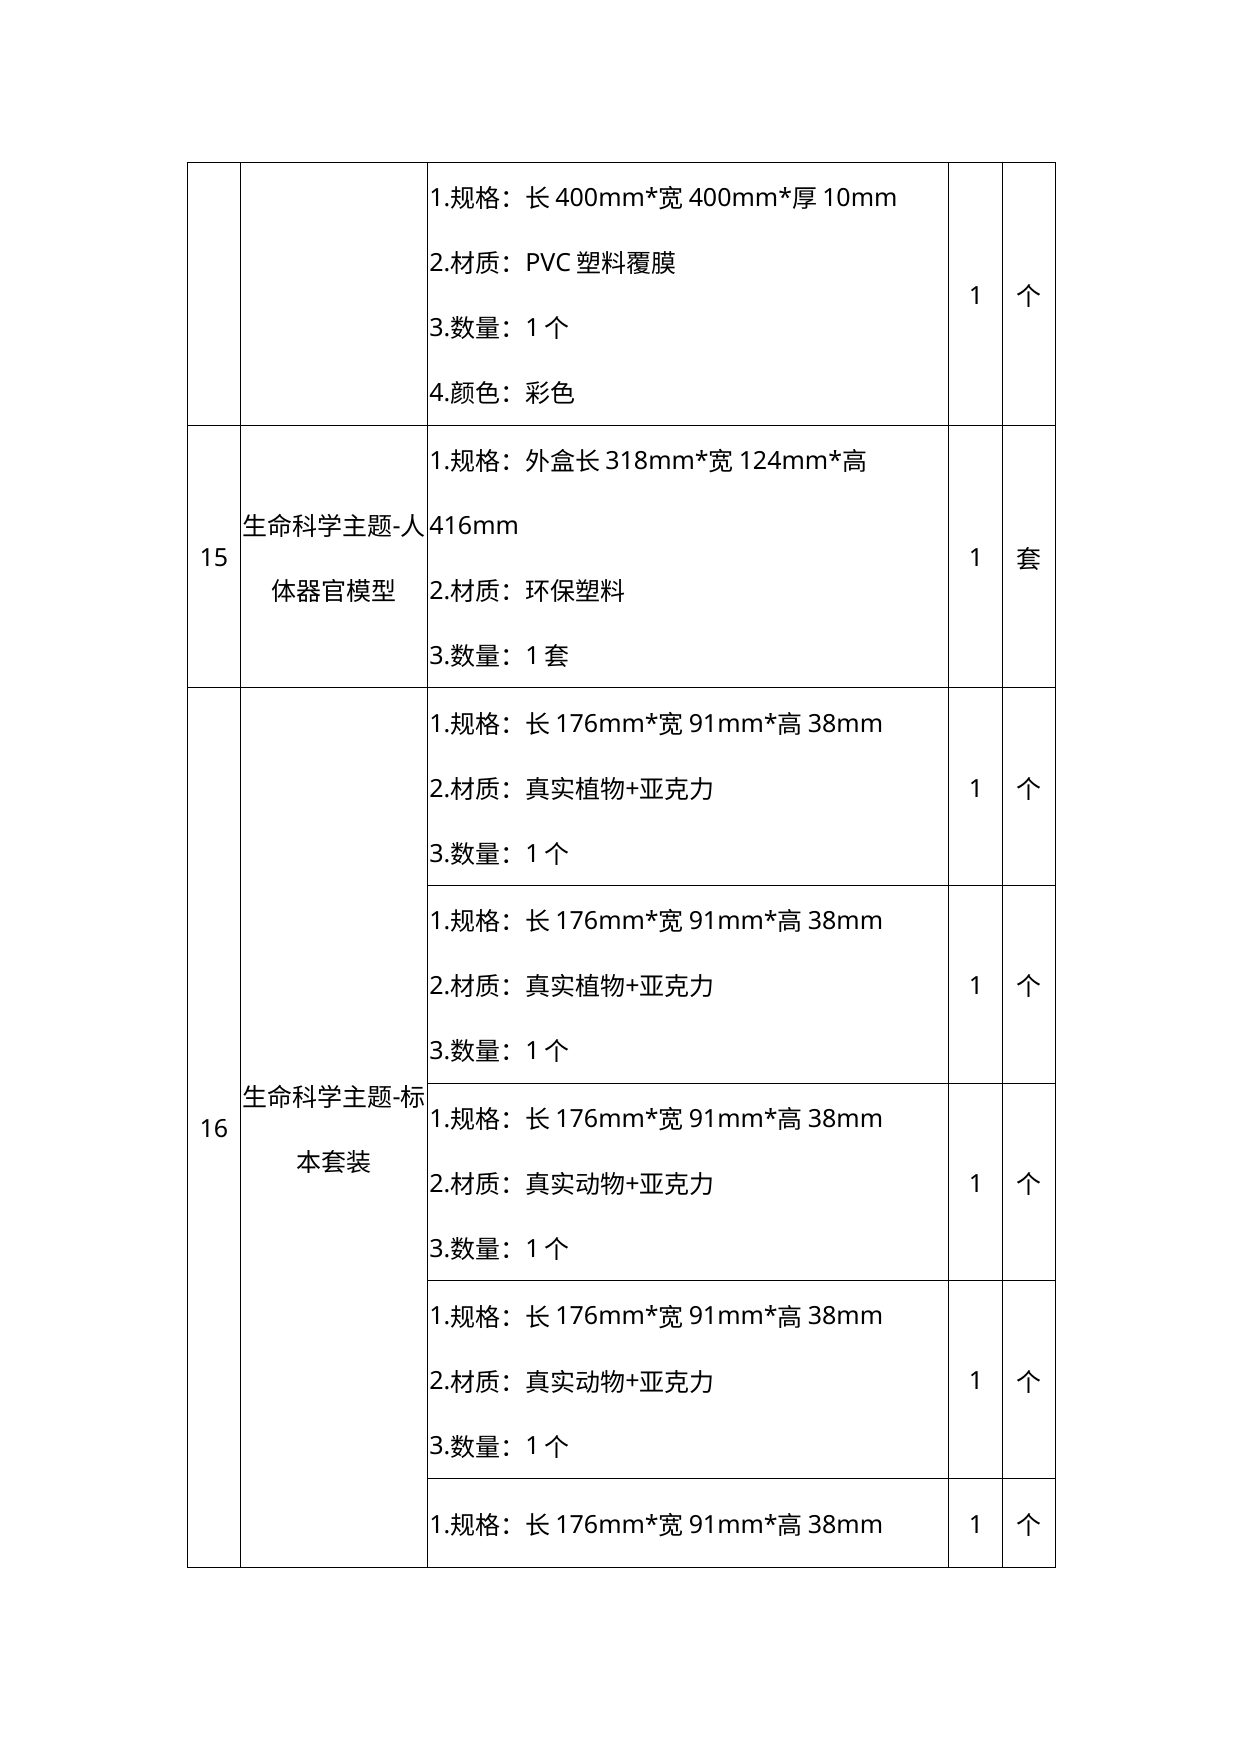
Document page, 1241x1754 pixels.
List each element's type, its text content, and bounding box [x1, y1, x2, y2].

table_cell 个 [1003, 1479, 1055, 1567]
table_cell 个 [1003, 886, 1055, 1082]
table_cell 1 [949, 688, 1002, 885]
table_cell 套 [1003, 426, 1055, 687]
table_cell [428, 1479, 948, 1567]
table_cell 1.规格：外盒长318mm*宽124mm*高416mm 2.材质：环保塑料 3.数量：1套 [428, 426, 948, 687]
table_cell 15 [188, 426, 240, 687]
table_cell 1 [949, 426, 1002, 687]
table_cell 16 [188, 688, 240, 1567]
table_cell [428, 1084, 948, 1280]
table_cell 个 [1003, 163, 1055, 424]
table_cell 个 [1003, 688, 1055, 885]
table_cell 1.规格：长176mm*宽91mm*高38mm 2.材质：真实植物+亚克力 3.数量：1个 [428, 886, 948, 1082]
table_cell 1.规格：长176mm*宽91mm*高38mm 2.材质：真实植物+亚克力 3.数量：1个 [428, 688, 948, 885]
table_cell 1 [949, 886, 1002, 1082]
table_cell 个 [1003, 1281, 1055, 1478]
table_cell 1 [949, 1479, 1002, 1567]
table_cell 1 [949, 1084, 1002, 1280]
table_cell 1 [949, 163, 1002, 424]
table_cell 生命科学主题-标本套装 [241, 688, 427, 1567]
table_cell 1 [949, 1281, 1002, 1478]
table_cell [428, 1281, 948, 1478]
table_cell 1.规格：长400mm*宽400mm*厚10mm 2.材质：PVC塑料覆膜 3.数量：1个 4.颜色：彩色 [428, 163, 948, 424]
table_cell 个 [1003, 1084, 1055, 1280]
table_cell 生命科学主题-人体器官模型 [241, 426, 427, 687]
